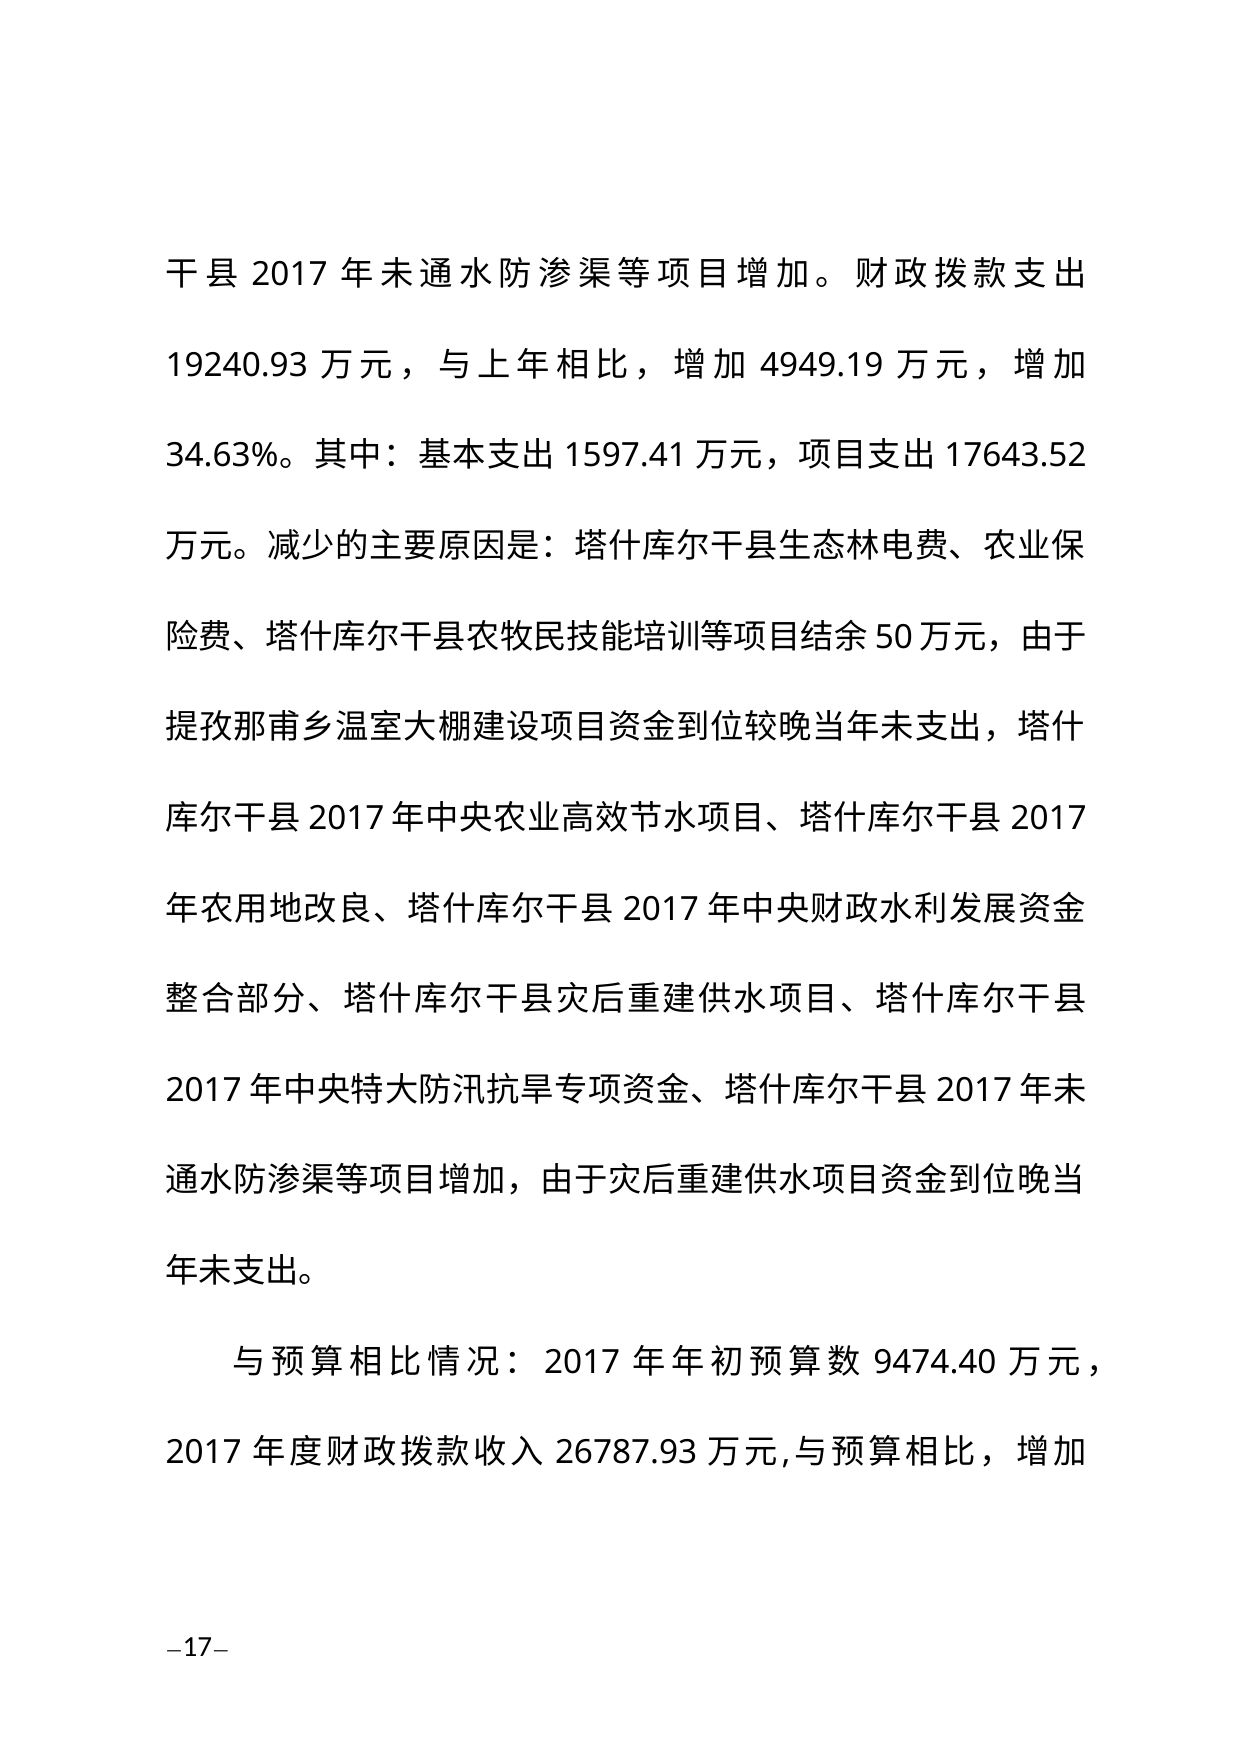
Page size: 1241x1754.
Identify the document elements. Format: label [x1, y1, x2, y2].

text [165, 226, 1087, 1313]
text [165, 1313, 1087, 1494]
